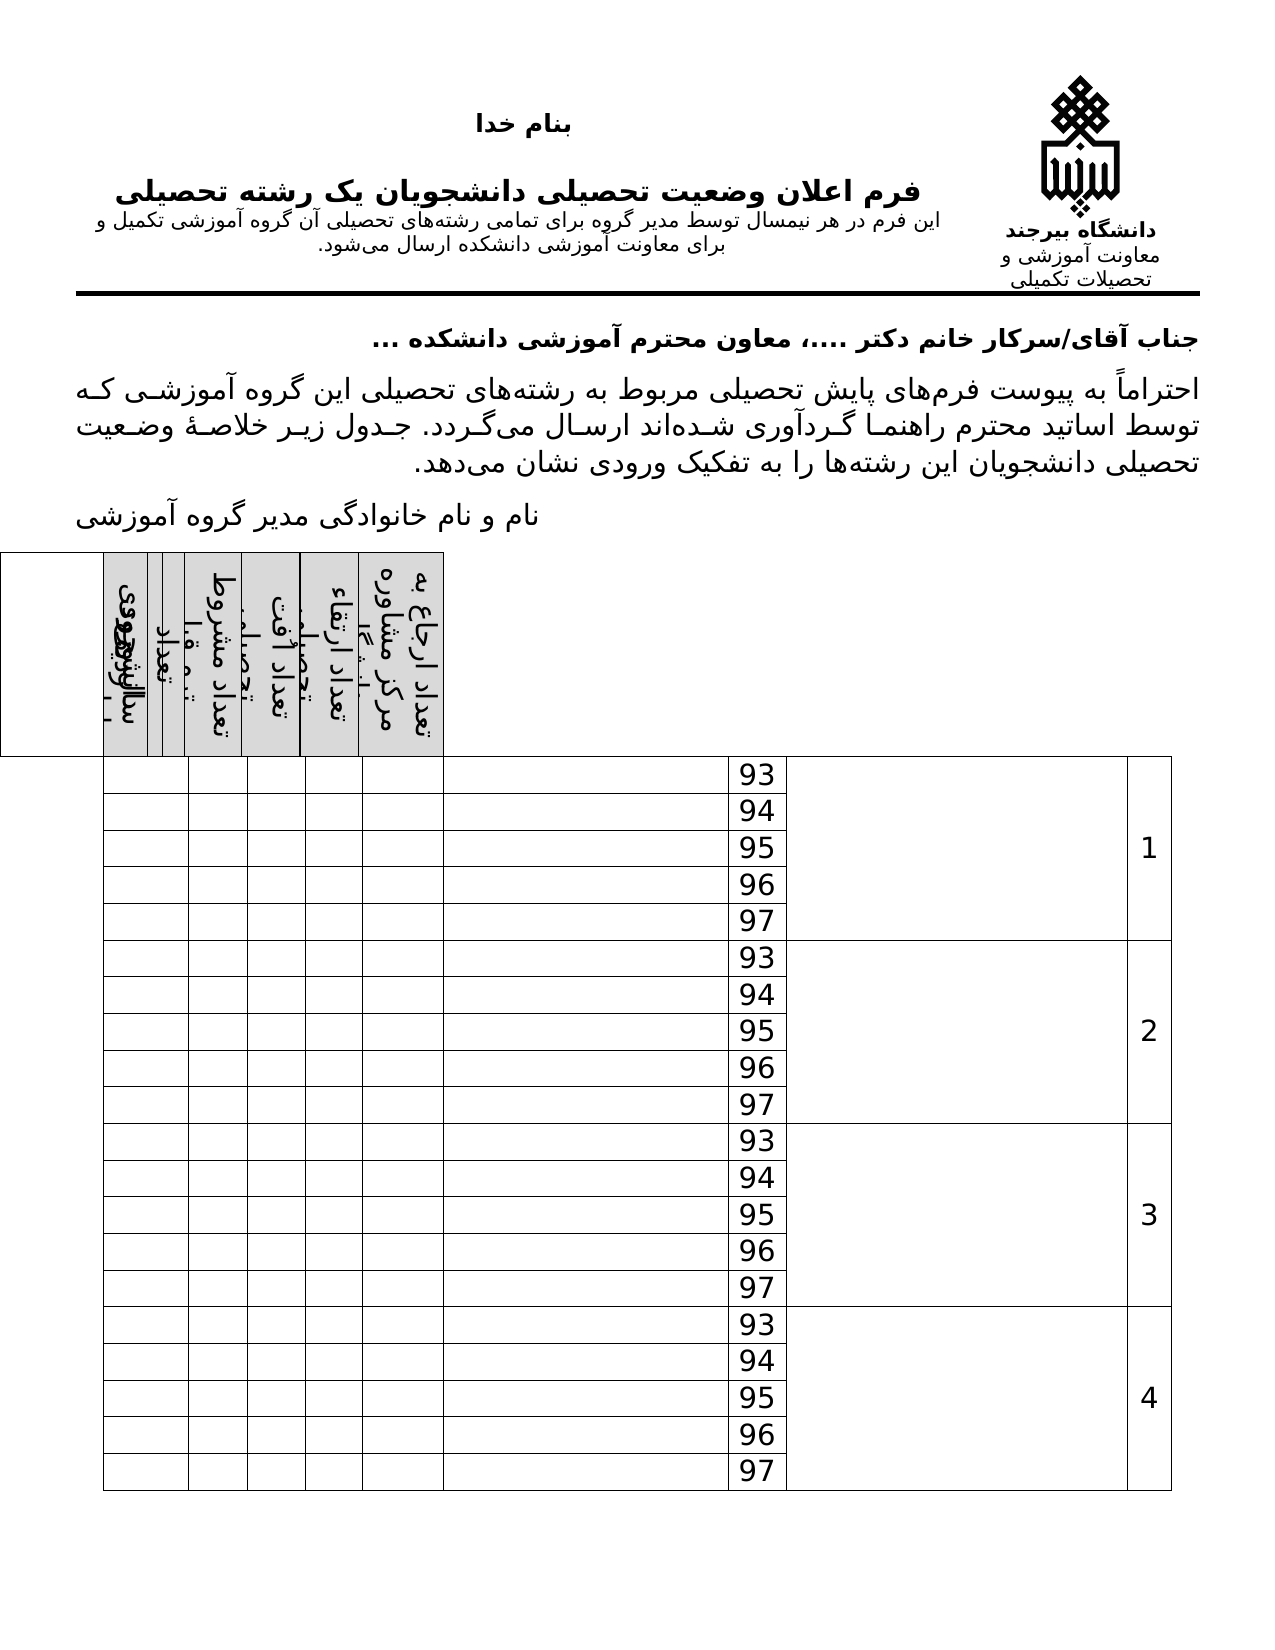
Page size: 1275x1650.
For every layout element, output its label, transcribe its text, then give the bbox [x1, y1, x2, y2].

table_cell [104, 904, 188, 939]
table_cell [306, 1417, 362, 1453]
table_cell [444, 1014, 728, 1049]
table_cell [189, 1417, 247, 1453]
table_cell 93 [729, 757, 786, 793]
table_cell [248, 1381, 305, 1416]
table_cell [189, 1014, 247, 1049]
table_cell [444, 831, 728, 866]
table_cell [363, 1161, 443, 1196]
table_cell [189, 1344, 247, 1379]
table_header تعداد ارتقاء تحصیلی [301, 553, 358, 756]
table_cell [363, 1197, 443, 1233]
table_cell [189, 1454, 247, 1489]
table_cell [104, 831, 188, 866]
table_cell [306, 794, 362, 829]
table_cell [104, 867, 188, 903]
table_cell [104, 1307, 188, 1343]
table_cell 1 [1128, 757, 1171, 939]
table_cell [363, 1014, 443, 1049]
text نام و نام خانوادگی مدیر گروه آموزشی [75, 499, 1200, 533]
table_cell 96 [729, 1234, 786, 1269]
table_cell [248, 1307, 305, 1343]
table_cell [444, 1454, 728, 1489]
table_cell [306, 1197, 362, 1233]
table_cell [363, 904, 443, 939]
table_cell [189, 977, 247, 1013]
table_cell [444, 941, 728, 976]
table_cell [248, 1124, 305, 1159]
table_cell [104, 757, 188, 793]
table_cell [248, 1271, 305, 1306]
table_cell 2 [1128, 941, 1171, 1123]
table_cell [363, 757, 443, 793]
table_cell [444, 904, 728, 939]
table_cell [248, 977, 305, 1013]
table_cell [189, 1197, 247, 1233]
table_cell [104, 941, 188, 976]
table_cell [248, 1417, 305, 1453]
table_cell 93 [729, 1307, 786, 1343]
table_header تعداد ارجاع به مرکز مشاوره دانشگاه [359, 553, 443, 756]
table_cell 95 [729, 831, 786, 866]
table_cell [363, 1454, 443, 1489]
table_cell [306, 831, 362, 866]
table_cell [444, 867, 728, 903]
table_cell [104, 1161, 188, 1196]
table_cell [363, 1344, 443, 1379]
table_cell [248, 941, 305, 976]
table_cell [363, 867, 443, 903]
table_cell [189, 794, 247, 829]
table_cell [306, 1381, 362, 1416]
table_cell [444, 1417, 728, 1453]
table_cell [444, 794, 728, 829]
table_cell [444, 1271, 728, 1306]
table_cell [306, 1051, 362, 1086]
table_cell 97 [729, 904, 786, 939]
table_cell [444, 1307, 728, 1343]
text احتراماً به پیوست فرم‌های پایش تحصیلی مربوط به رشته‌های تحصیلی این گروه آموزشی که توسط اساتید محترم راهنما گردآوری شده‌اند ارسال می‌گردد. جدول زیر خلاصۀ وضعیت تحصیلی دانشجویان این رشته‌ها را به تفکیک ورودی نشان می‌دهد. [75, 372, 1200, 479]
table_cell 95 [729, 1197, 786, 1233]
table_cell [104, 1197, 188, 1233]
table_cell [306, 1161, 362, 1196]
table_cell [248, 794, 305, 829]
table_header تعداد دانشجوی دارای وضعیت عدم مراجعه [163, 553, 184, 756]
table_cell [363, 1271, 443, 1306]
table_cell [444, 1087, 728, 1123]
table_cell [306, 1234, 362, 1269]
table_cell [306, 977, 362, 1013]
table_cell [104, 1087, 188, 1123]
table_cell [363, 977, 443, 1013]
table_cell [104, 1344, 188, 1379]
table_cell [248, 1014, 305, 1049]
table_cell [248, 757, 305, 793]
table_header تعداد دانشجوی دارای وضعیت عدم مراجعه [148, 553, 162, 756]
table_cell [363, 1417, 443, 1453]
table_cell [444, 1124, 728, 1159]
table_cell [104, 1271, 188, 1306]
table_cell [444, 977, 728, 1013]
table_cell 94 [729, 977, 786, 1013]
table_cell [444, 757, 728, 793]
table_cell [104, 1124, 188, 1159]
table_cell [363, 1124, 443, 1159]
table_cell [248, 867, 305, 903]
table_cell [306, 941, 362, 976]
table_cell 97 [729, 1087, 786, 1123]
table_cell [444, 1381, 728, 1416]
table_cell [363, 831, 443, 866]
table_cell 94 [729, 1344, 786, 1379]
table_cell [189, 1271, 247, 1306]
table_cell 94 [729, 1161, 786, 1196]
table_cell 94 [729, 794, 786, 829]
table_cell 93 [729, 1124, 786, 1159]
table_cell [104, 1234, 188, 1269]
table_cell [363, 1051, 443, 1086]
table_cell [248, 1234, 305, 1269]
table_cell [444, 1161, 728, 1196]
table_cell [189, 1234, 247, 1269]
table_cell 96 [729, 1051, 786, 1086]
table_cell [306, 1307, 362, 1343]
table_cell [104, 977, 188, 1013]
table_cell [444, 1051, 728, 1086]
table_cell [363, 1307, 443, 1343]
table_cell 95 [729, 1381, 786, 1416]
table_cell [104, 1417, 188, 1453]
table_cell [306, 1014, 362, 1049]
table_cell [248, 1344, 305, 1379]
table_cell [189, 1381, 247, 1416]
table_cell 97 [729, 1271, 786, 1306]
table_header تعداد مشروط ترم قبل [185, 553, 241, 756]
table_cell 97 [729, 1454, 786, 1489]
table_cell [189, 757, 247, 793]
table_cell [104, 794, 188, 829]
table_cell [104, 1014, 188, 1049]
table_cell [189, 1161, 247, 1196]
table_cell [189, 904, 247, 939]
table_cell [787, 941, 1127, 1123]
table_cell 4 [1128, 1307, 1171, 1489]
table_cell [444, 1197, 728, 1233]
table_cell 93 [729, 941, 786, 976]
table_cell 96 [729, 867, 786, 903]
table_cell [306, 1344, 362, 1379]
table_cell [189, 831, 247, 866]
table_cell [104, 1051, 188, 1086]
table_cell [306, 1454, 362, 1489]
table_cell [306, 757, 362, 793]
table_cell [248, 1197, 305, 1233]
table_cell 3 [1128, 1124, 1171, 1306]
table_cell [189, 941, 247, 976]
table_cell [189, 1051, 247, 1086]
table_cell [248, 1161, 305, 1196]
table_cell [189, 1087, 247, 1123]
table_cell [189, 1307, 247, 1343]
table_cell [104, 1454, 188, 1489]
table_cell [787, 1307, 1127, 1489]
table_cell [306, 1271, 362, 1306]
table_header تعداد دانشجوی دارای وضعیت عدم مراجعه [104, 553, 147, 756]
table_cell [444, 1344, 728, 1379]
table_cell [363, 794, 443, 829]
table_cell [248, 1087, 305, 1123]
table_cell [363, 941, 443, 976]
table_cell [363, 1234, 443, 1269]
table_cell [787, 757, 1127, 939]
table_cell [306, 1124, 362, 1159]
table_cell [248, 831, 305, 866]
table_cell [363, 1381, 443, 1416]
table_cell [306, 1087, 362, 1123]
table_cell 96 [729, 1417, 786, 1453]
table_cell [363, 1087, 443, 1123]
table_header تعداد اُفت تحصیلی [242, 553, 299, 756]
table_cell 95 [729, 1014, 786, 1049]
table_cell [189, 867, 247, 903]
text جناب آقای/سرکار خانم دکتر ....، معاون محترم آموزشی دانشکده ... [75, 324, 1200, 353]
table_cell [248, 1051, 305, 1086]
table_cell [248, 1454, 305, 1489]
table_cell [306, 867, 362, 903]
table_cell [444, 1234, 728, 1269]
table_cell [189, 1124, 247, 1159]
table_cell [104, 1381, 188, 1416]
table_cell [306, 904, 362, 939]
table_cell [248, 904, 305, 939]
table_cell [787, 1124, 1127, 1306]
